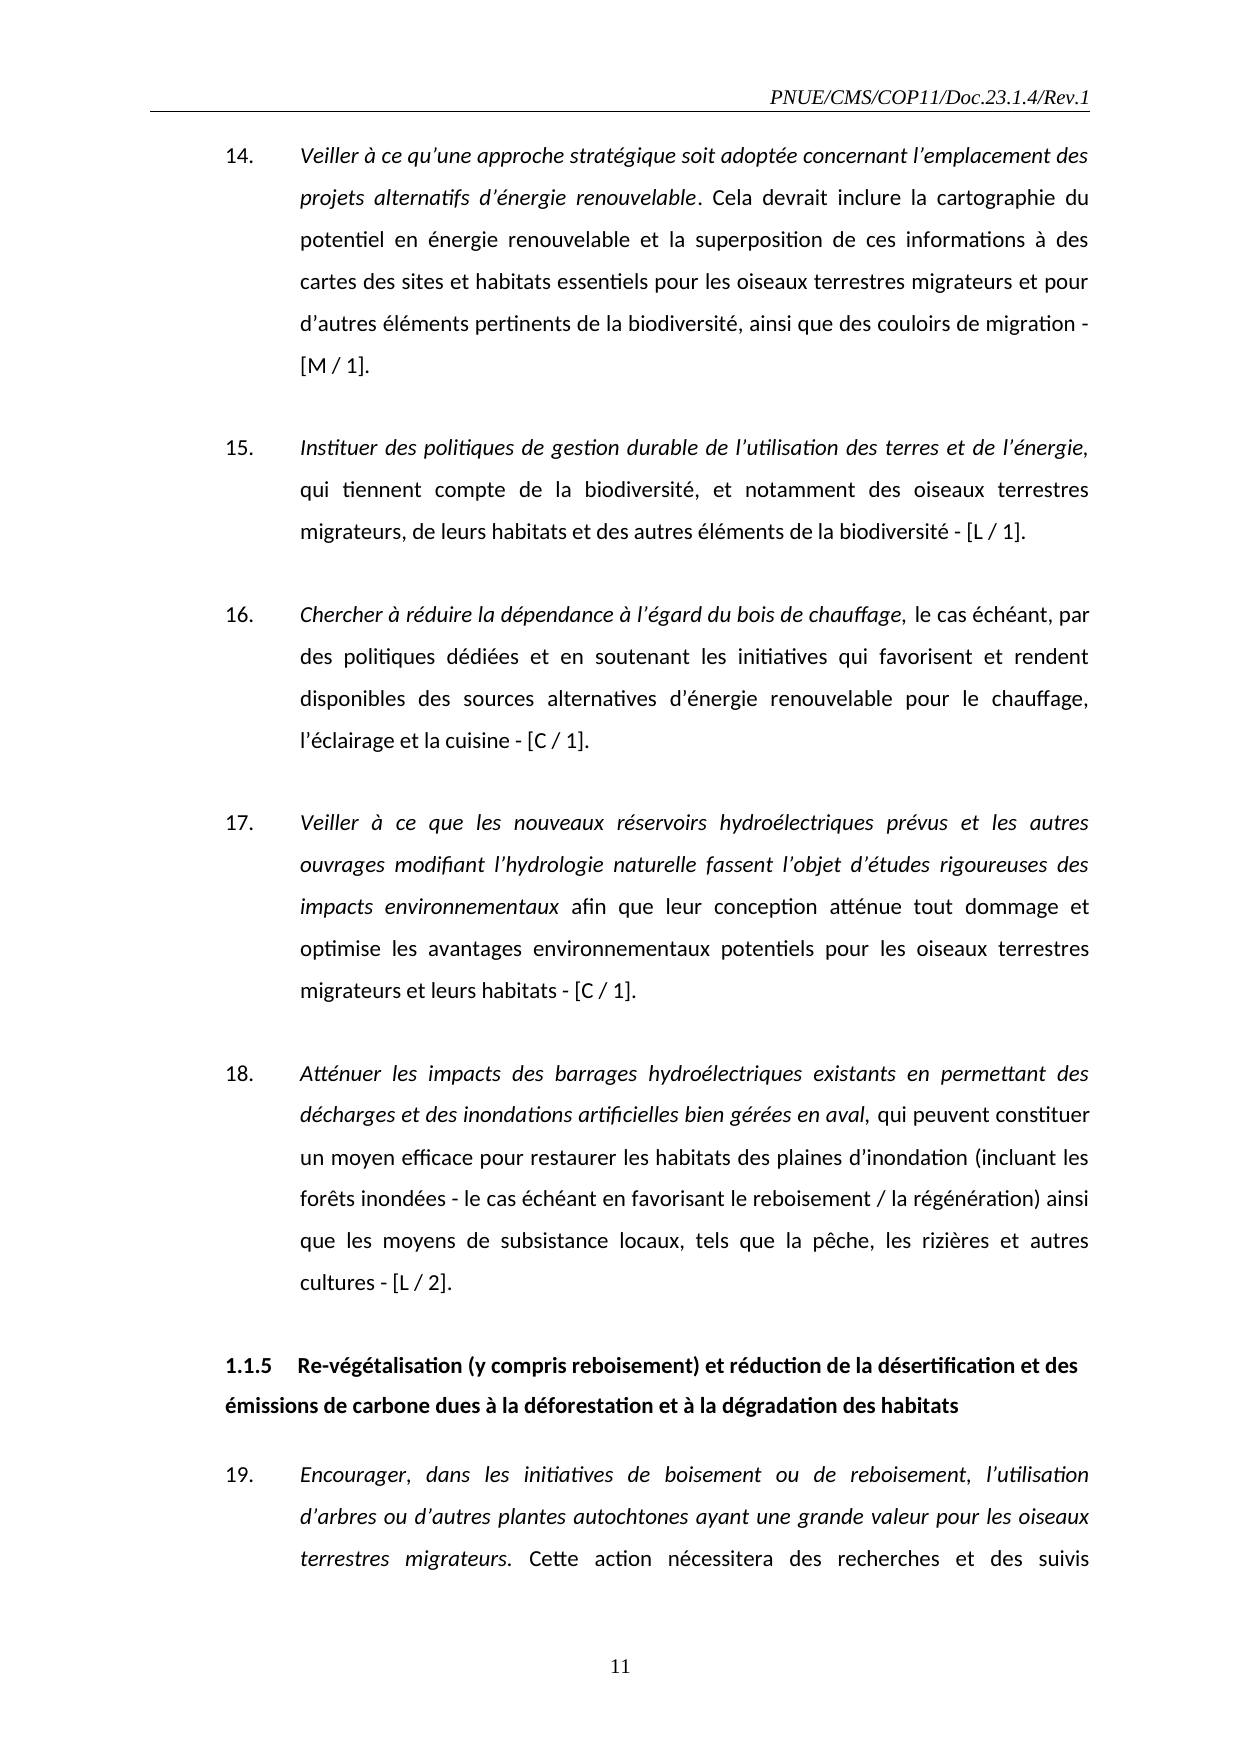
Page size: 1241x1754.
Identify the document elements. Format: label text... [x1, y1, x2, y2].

list Veiller à ce que les nouveaux réservoirs hydroélectriques prévus et les autres ouvrages modifiant l’hydrologie naturelle fassent l’objet d’études rigoureuses des impacts environnementaux afin que leur conception atténue tout dommage et optimise les avantages environnementaux potentiels pour les oiseaux terrestres migrateurs et leurs habitats - [C / 1]. [225, 808, 1090, 1004]
text 1.1.5 Re-végétalisation (y compris reboisement) et réduction de la désertification et des [225, 1351, 1090, 1379]
list Atténuer les impacts des barrages hydroélectriques existants en permettant des décharges et des inondations artificielles bien gérées en aval, qui peuvent constituer un moyen efficace pour restaurer les habitats des plaines d’inondation (incluant les forêts inondées - le cas échéant en favorisant le reboisement / la régénération) ainsi que les moyens de subsistance locaux, tels que la pêche, les rizières et autres cultures - [L / 2]. [225, 1059, 1090, 1297]
text émissions de carbone dues à la déforestation et à la dégradation des habitats [225, 1392, 1090, 1419]
list Veiller à ce qu’une approche stratégique soit adoptée concernant l’emplacement des projets alternatifs d’énergie renouvelable. Cela devrait inclure la cartographie du potentiel en énergie renouvelable et la superposition de ces informations à des cartes des sites et habitats essentiels pour les oiseaux terrestres migrateurs et pour d’autres éléments pertinents de la biodiversité, ainsi que des couloirs de migration - [M / 1]. [225, 141, 1090, 379]
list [225, 1460, 1090, 1572]
list Chercher à réduire la dépendance à l’égard du bois de chauffage, le cas échéant, par des politiques dédiées et en soutenant les initiatives qui favorisent et rendent disponibles des sources alternatives d’énergie renouvelable pour le chauffage, l’éclairage et la cuisine - [C / 1]. [225, 600, 1090, 754]
list Instituer des politiques de gestion durable de l’utilisation des terres et de l’énergie, qui tiennent compte de la biodiversité, et notamment des oiseaux terrestres migrateurs, de leurs habitats et des autres éléments de la biodiversité - [L / 1]. [225, 433, 1090, 545]
